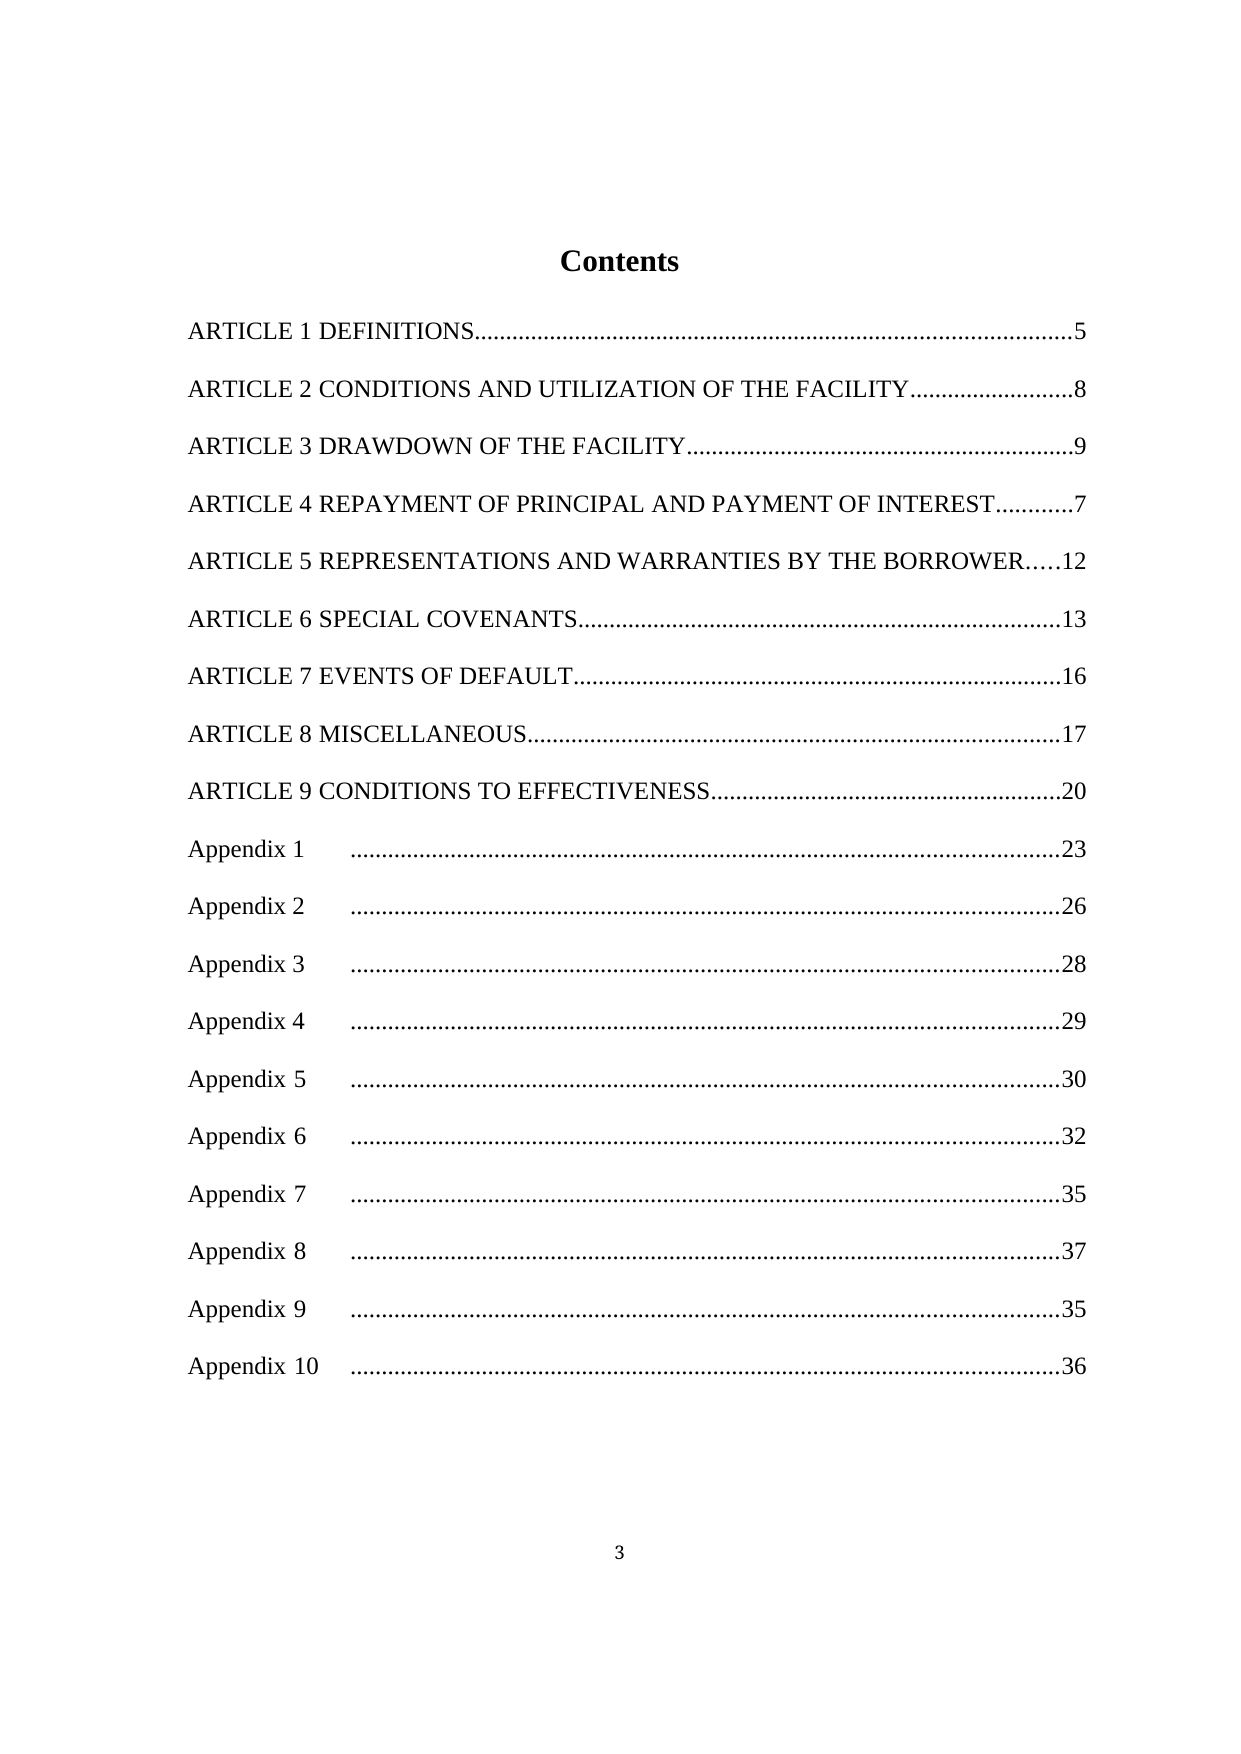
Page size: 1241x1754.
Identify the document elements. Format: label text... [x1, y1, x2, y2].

text Contents [187, 241, 1051, 279]
text Appendix 6 32 [187, 1121, 1051, 1150]
text Appendix 2 26 [187, 891, 1051, 920]
text ARTICLE 5 REPRESENTATIONS AND WARRANTIES BY THE BORROWER 12 [187, 546, 1051, 575]
text Appendix 8 37 [187, 1236, 1051, 1265]
text Appendix 5 30 [187, 1064, 1051, 1093]
text ARTICLE 6 SPECIAL COVENANTS 13 [187, 604, 1051, 633]
text Appendix 4 29 [187, 1006, 1051, 1035]
text ARTICLE 8 MISCELLANEOUS 17 [187, 719, 1051, 748]
text ARTICLE 9 CONDITIONS TO EFFECTIVENESS 20 [187, 776, 1051, 805]
text ARTICLE 7 EVENTS OF DEFAULT 16 [187, 661, 1051, 690]
text ARTICLE 1 DEFINITIONS 5 [187, 316, 1051, 345]
text Appendix 10 36 [187, 1351, 1051, 1380]
text ARTICLE 3 DRAWDOWN OF THE FACILITY 9 [187, 431, 1051, 460]
text Appendix 1 23 [187, 834, 1051, 863]
text Appendix 9 35 [187, 1294, 1051, 1323]
text Appendix 7 35 [187, 1179, 1051, 1208]
text ARTICLE 4 REPAYMENT OF PRINCIPAL AND PAYMENT OF INTEREST 7 [187, 489, 1051, 518]
text Appendix 3 28 [187, 949, 1051, 978]
text ARTICLE 2 CONDITIONS AND UTILIZATION OF THE FACILITY 8 [187, 374, 1051, 403]
